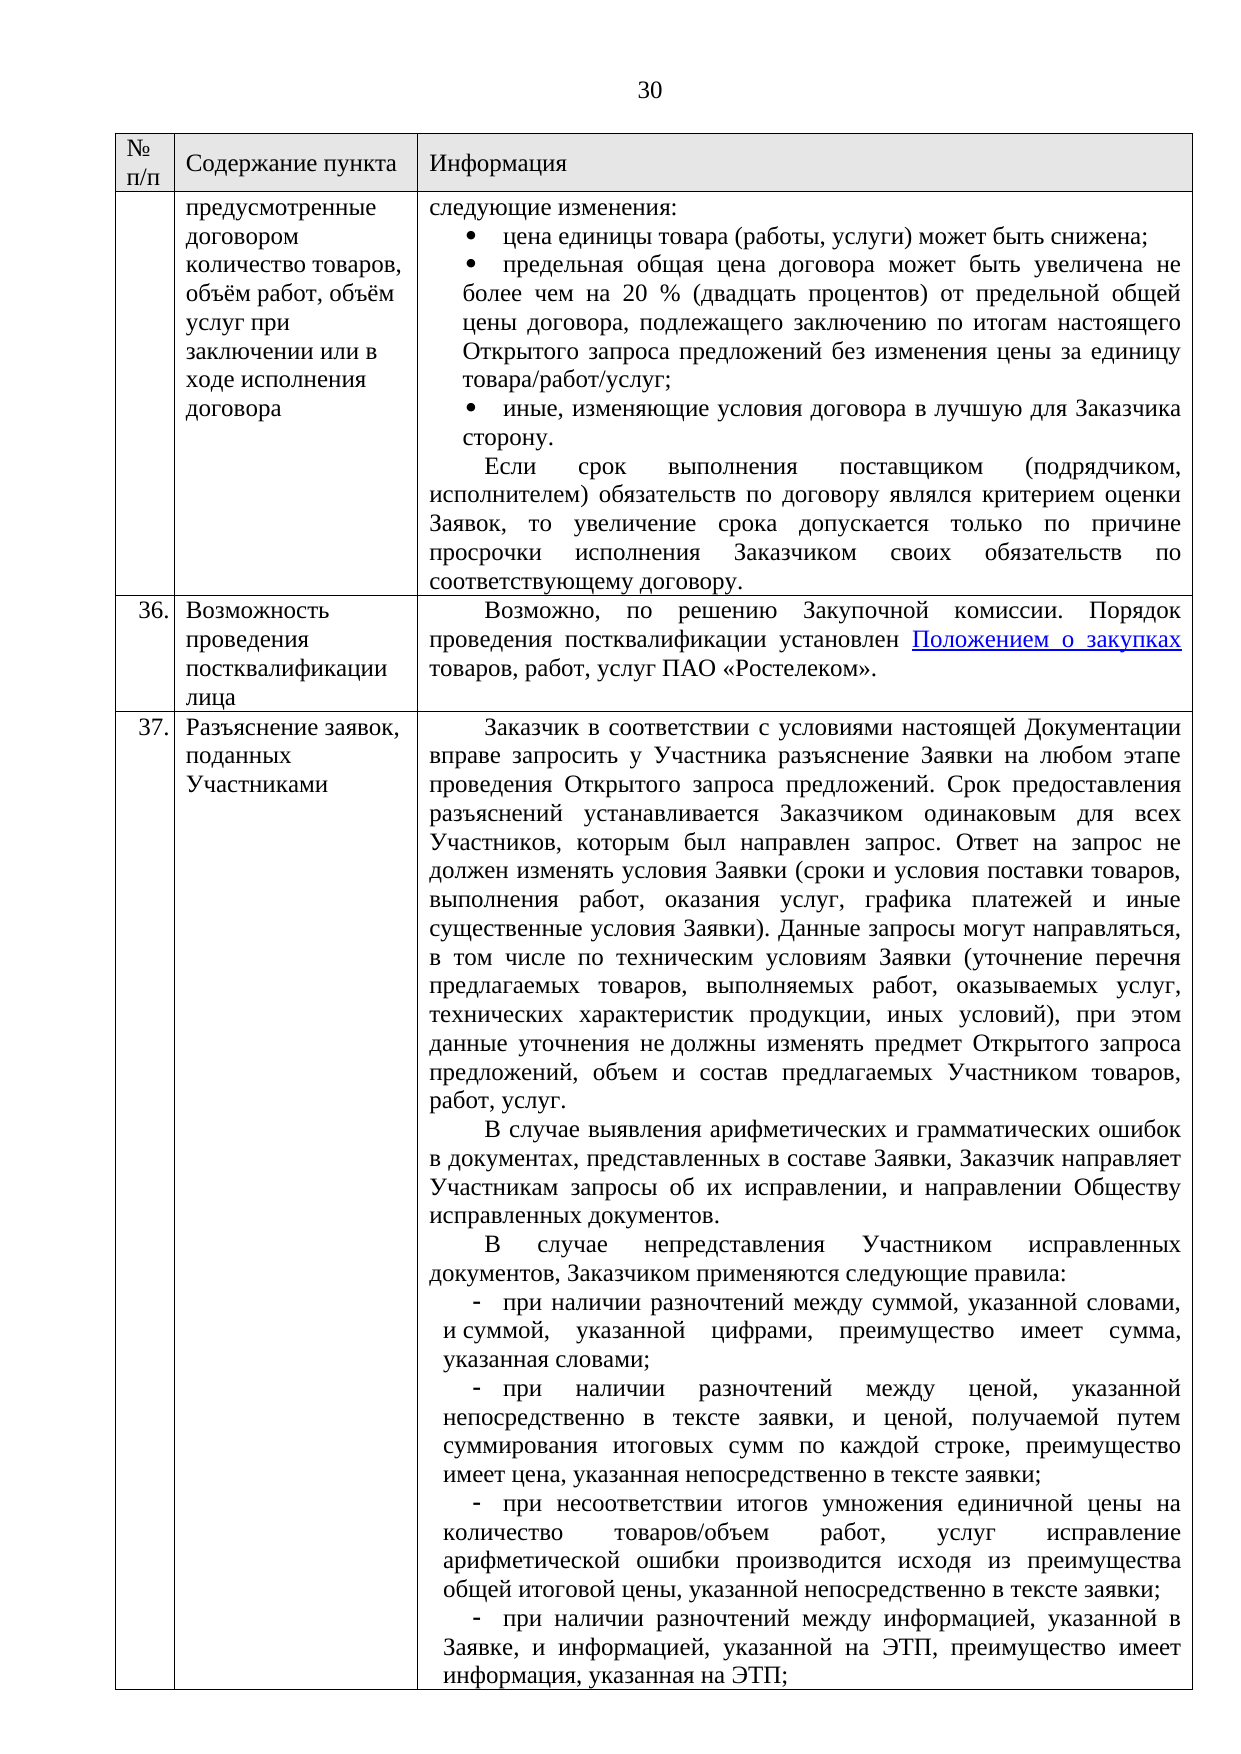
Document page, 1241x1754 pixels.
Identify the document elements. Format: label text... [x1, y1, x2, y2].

table_cell [116, 192, 174, 594]
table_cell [175, 192, 417, 594]
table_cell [418, 192, 1192, 594]
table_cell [418, 712, 1192, 1689]
table_cell [116, 596, 174, 711]
table_header Информация [418, 134, 1192, 191]
table_cell [116, 712, 174, 1689]
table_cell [175, 712, 417, 1689]
table_header Содержание пункта [175, 134, 417, 191]
table_cell Возможно, по решению Закупочной комиссии. Порядок проведения постквалификации установлен Положением о закупках товаров, работ, услуг ПАО «Ростелеком». [418, 596, 1192, 711]
table_cell Возможность проведения постквалификации лица [175, 596, 417, 711]
table_header № п/п [116, 134, 174, 191]
